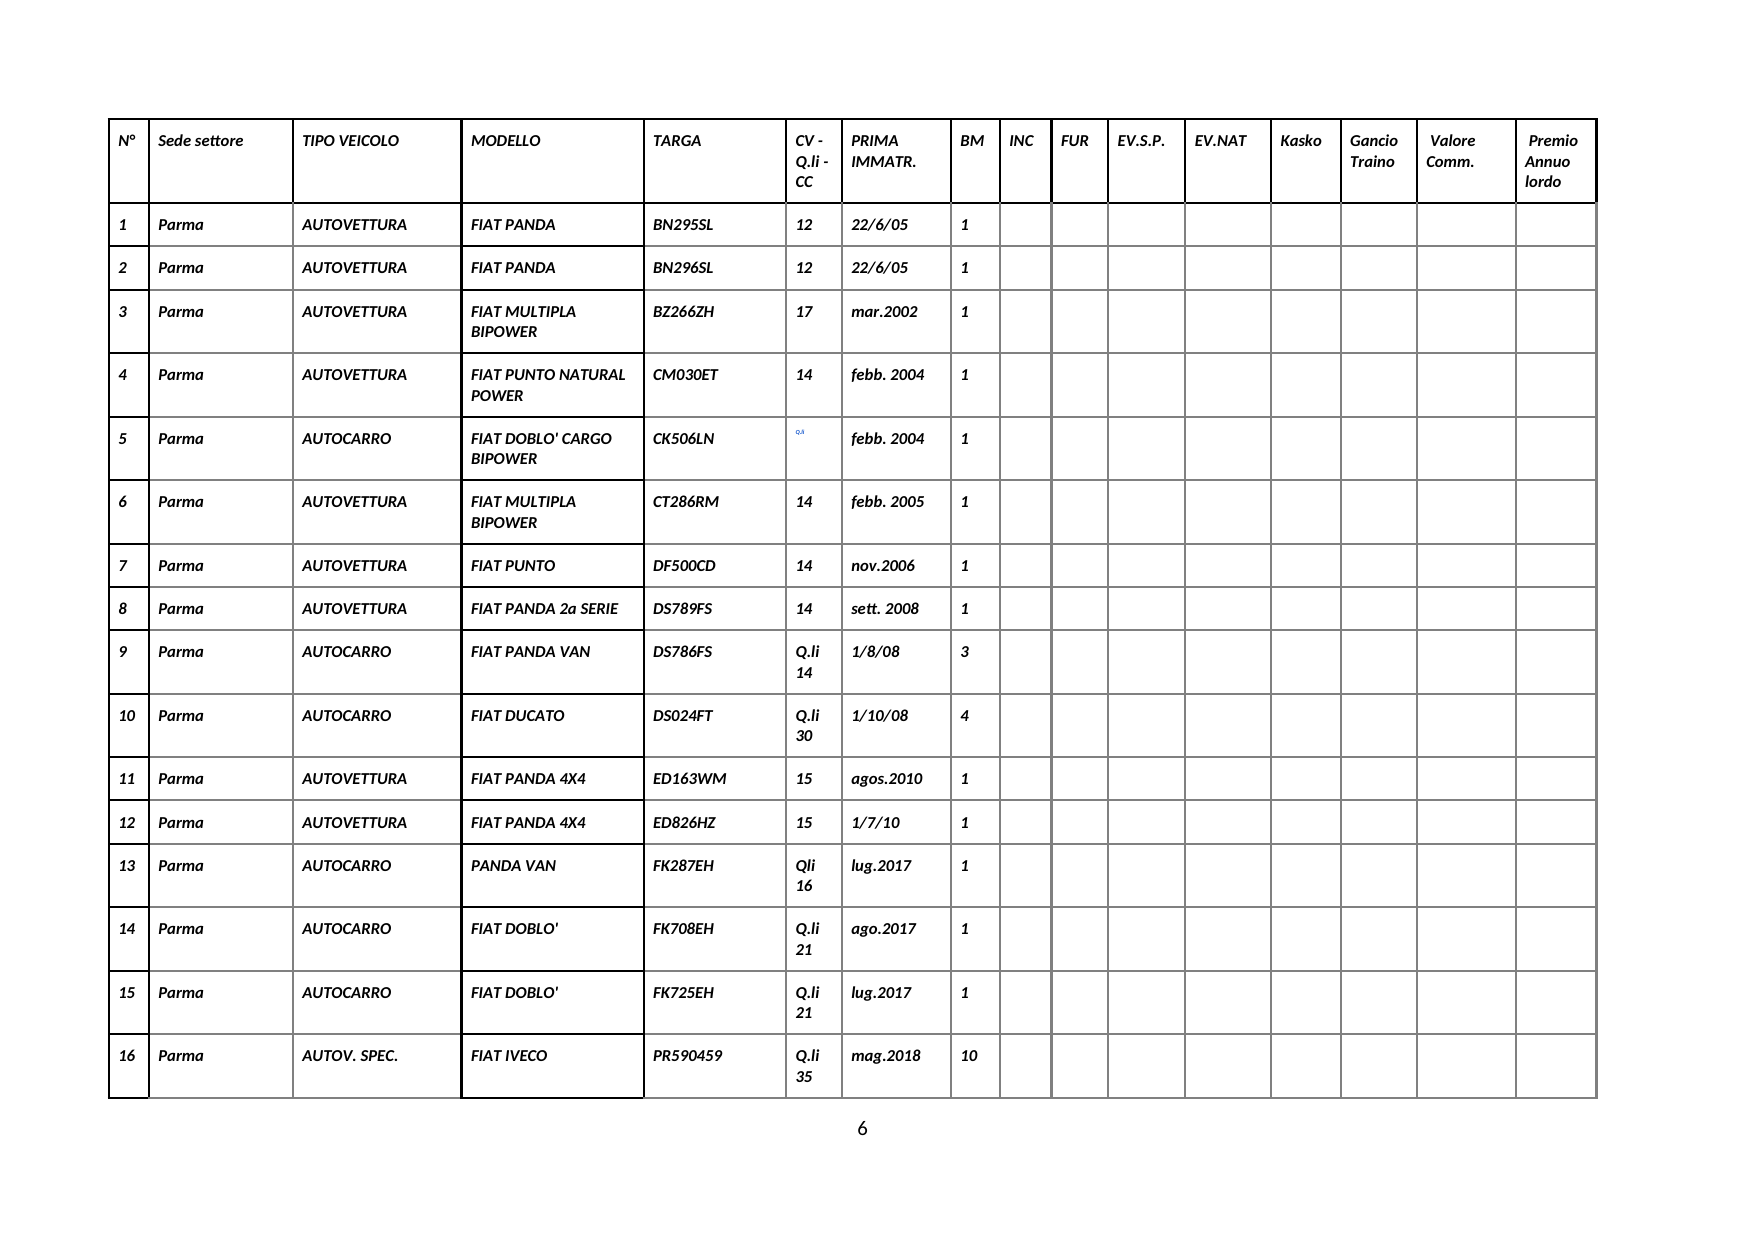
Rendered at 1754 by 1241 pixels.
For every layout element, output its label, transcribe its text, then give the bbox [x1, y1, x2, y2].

table_cell 1 [110, 204, 148, 245]
table_cell [1272, 291, 1340, 352]
table_cell [1001, 481, 1050, 543]
table_cell 4 [110, 354, 148, 416]
table_cell AUTOV. SPEC. [294, 1035, 460, 1097]
table_cell Parma [150, 418, 292, 479]
table_header MODELLO [463, 120, 643, 202]
table_cell AUTOVETTURA [294, 758, 460, 799]
table_cell AUTOVETTURA [294, 481, 460, 543]
table_cell [1186, 845, 1270, 906]
table_cell 13 [110, 845, 148, 906]
table_cell Parma [150, 908, 292, 970]
table_cell [1109, 1035, 1184, 1097]
table_cell [1109, 291, 1184, 352]
table_cell Parma [150, 481, 292, 543]
table_cell FIAT MULTIPLA BIPOWER [463, 291, 643, 352]
table_header FUR [1053, 120, 1107, 202]
table_cell [1517, 972, 1595, 1033]
table_cell [1186, 908, 1270, 970]
table_cell [1517, 631, 1595, 693]
table_cell [1418, 291, 1515, 352]
table_cell [1272, 418, 1340, 479]
table_cell [1186, 631, 1270, 693]
table_cell Parma [150, 545, 292, 586]
table_cell 22/6/05 [843, 247, 950, 288]
table_cell nov.2006 [843, 545, 950, 586]
table_cell [1272, 845, 1340, 906]
table_cell [1342, 972, 1416, 1033]
table_cell [1186, 247, 1270, 288]
table_cell [1001, 1035, 1050, 1097]
table_cell [1517, 545, 1595, 586]
table_cell AUTOVETTURA [294, 588, 460, 629]
table_cell [1001, 247, 1050, 288]
table_cell 1 [952, 908, 999, 970]
table_cell [1272, 801, 1340, 843]
table_cell [1418, 418, 1515, 479]
table_cell Parma [150, 758, 292, 799]
table_cell [1418, 695, 1515, 756]
table_header PRIMA IMMATR. [843, 120, 950, 202]
table_cell [1186, 1035, 1270, 1097]
table_header INC [1001, 120, 1050, 202]
table_cell AUTOVETTURA [294, 545, 460, 586]
table_cell [1272, 481, 1340, 543]
table_cell ED163WM [645, 758, 785, 799]
table_cell [1342, 204, 1416, 245]
table_cell 7 [110, 545, 148, 586]
table_cell Q.li 21 [787, 908, 841, 970]
table_cell Parma [150, 631, 292, 693]
table_cell FK725EH [645, 972, 785, 1033]
table_cell [1272, 695, 1340, 756]
table_header N° [110, 120, 148, 202]
table_cell [1418, 972, 1515, 1033]
table_header EV.S.P. [1109, 120, 1184, 202]
table_cell [1517, 481, 1595, 543]
table_cell AUTOVETTURA [294, 291, 460, 352]
table_cell [1418, 545, 1515, 586]
table_cell [1272, 247, 1340, 288]
table_cell FIAT PANDA 4X4 [463, 758, 643, 799]
table_cell AUTOCARRO [294, 631, 460, 693]
table_cell AUTOCARRO [294, 972, 460, 1033]
table_cell FIAT PANDA VAN [463, 631, 643, 693]
table_cell agos.2010 [843, 758, 950, 799]
table_cell 1 [952, 418, 999, 479]
table_cell [1109, 631, 1184, 693]
table_cell 10 [952, 1035, 999, 1097]
table_cell PANDA VAN [463, 845, 643, 906]
table_cell [1342, 291, 1416, 352]
table_cell 14 [787, 588, 841, 629]
table_cell [1342, 354, 1416, 416]
table_cell [1342, 588, 1416, 629]
table_cell [1517, 758, 1595, 799]
table_cell FK287EH [645, 845, 785, 906]
table_cell febb. 2004 [843, 354, 950, 416]
table_cell 16 [110, 1035, 148, 1097]
table_cell [1186, 204, 1270, 245]
table_cell [1109, 354, 1184, 416]
table_cell 14 [787, 545, 841, 586]
table_cell [1186, 972, 1270, 1033]
table_header Premio Annuo lordo [1517, 120, 1595, 202]
table_cell DF500CD [645, 545, 785, 586]
table_cell [1186, 588, 1270, 629]
table_cell Parma [150, 972, 292, 1033]
table_cell DS024FT [645, 695, 785, 756]
table_cell [1053, 481, 1107, 543]
table_cell [1186, 545, 1270, 586]
table_cell [1109, 481, 1184, 543]
table_cell [1053, 588, 1107, 629]
table_cell [1053, 972, 1107, 1033]
table_cell [1342, 481, 1416, 543]
table_cell 17 [787, 291, 841, 352]
table_cell 10 [110, 695, 148, 756]
table_cell 1 [952, 801, 999, 843]
table_cell Q.li 14 [787, 631, 841, 693]
table_cell [1001, 972, 1050, 1033]
table_cell FIAT DOBLO' [463, 908, 643, 970]
table_cell 1/8/08 [843, 631, 950, 693]
table_cell 12 [787, 204, 841, 245]
table_cell 1/7/10 [843, 801, 950, 843]
table_cell [1418, 801, 1515, 843]
table_cell 1 [952, 588, 999, 629]
table_cell AUTOVETTURA [294, 204, 460, 245]
table_cell [1418, 631, 1515, 693]
table_cell [1053, 291, 1107, 352]
table_cell Q.li 35 [787, 1035, 841, 1097]
table_cell [1186, 354, 1270, 416]
table_cell Q.li [787, 418, 841, 479]
table_cell febb. 2005 [843, 481, 950, 543]
table_cell [1418, 481, 1515, 543]
table_cell [1342, 801, 1416, 843]
table_cell [1418, 908, 1515, 970]
table_cell 1 [952, 845, 999, 906]
table_cell FIAT PANDA [463, 247, 643, 288]
table_cell [1001, 908, 1050, 970]
table_cell 1 [952, 204, 999, 245]
table_cell 1 [952, 972, 999, 1033]
table_cell [1272, 588, 1340, 629]
table_cell [1109, 801, 1184, 843]
table_cell [1109, 695, 1184, 756]
table_cell BN295SL [645, 204, 785, 245]
table_cell PR590459 [645, 1035, 785, 1097]
table_cell [1109, 972, 1184, 1033]
table_cell FIAT DOBLO' [463, 972, 643, 1033]
table_cell [1272, 758, 1340, 799]
table_cell FIAT PANDA 4X4 [463, 801, 643, 843]
table_cell [1001, 204, 1050, 245]
table_cell ED826HZ [645, 801, 785, 843]
table_cell [1053, 758, 1107, 799]
table_cell [1001, 695, 1050, 756]
table_cell [1272, 908, 1340, 970]
table_cell 6 [110, 481, 148, 543]
table_cell 14 [787, 481, 841, 543]
table_cell FK708EH [645, 908, 785, 970]
table_cell [1001, 418, 1050, 479]
table_cell 22/6/05 [843, 204, 950, 245]
table_cell [1272, 354, 1340, 416]
table_cell [1272, 631, 1340, 693]
table_cell 1 [952, 291, 999, 352]
table_cell AUTOCARRO [294, 418, 460, 479]
table_cell [1001, 545, 1050, 586]
table_cell [1053, 418, 1107, 479]
table_cell [1342, 908, 1416, 970]
table_cell Parma [150, 354, 292, 416]
table_cell [1001, 588, 1050, 629]
table_cell Parma [150, 204, 292, 245]
table_cell lug.2017 [843, 845, 950, 906]
table_cell Q.li 21 [787, 972, 841, 1033]
table_cell [1109, 204, 1184, 245]
table_cell [1053, 845, 1107, 906]
table_cell FIAT PANDA [463, 204, 643, 245]
table_cell [1342, 758, 1416, 799]
table_cell 12 [110, 801, 148, 843]
table_cell BN296SL [645, 247, 785, 288]
table_cell [1186, 801, 1270, 843]
table_cell AUTOVETTURA [294, 247, 460, 288]
table_cell febb. 2004 [843, 418, 950, 479]
table_cell [1053, 1035, 1107, 1097]
table_cell [1517, 204, 1595, 245]
table_cell [1517, 354, 1595, 416]
table_cell [1186, 481, 1270, 543]
table_cell [1342, 247, 1416, 288]
table_cell FIAT MULTIPLA BIPOWER [463, 481, 643, 543]
table_cell Parma [150, 695, 292, 756]
table_cell FIAT DOBLO' CARGO BIPOWER [463, 418, 643, 479]
table_cell [1517, 247, 1595, 288]
table_cell 15 [787, 801, 841, 843]
table_cell Q.li 30 [787, 695, 841, 756]
table_cell [1001, 291, 1050, 352]
table_cell [1272, 972, 1340, 1033]
table_cell CK506LN [645, 418, 785, 479]
table_cell [1517, 695, 1595, 756]
table_cell [1109, 418, 1184, 479]
table_header TIPO VEICOLO [294, 120, 460, 202]
table_cell [1272, 204, 1340, 245]
table_cell [1001, 631, 1050, 693]
table_cell 2 [110, 247, 148, 288]
table_cell CT286RM [645, 481, 785, 543]
table_cell [1186, 695, 1270, 756]
table_cell [1109, 545, 1184, 586]
table_header Sede settore [150, 120, 292, 202]
table_cell [1272, 1035, 1340, 1097]
table_cell Parma [150, 801, 292, 843]
table_cell 14 [110, 908, 148, 970]
table_cell [1053, 695, 1107, 756]
table_cell [1342, 695, 1416, 756]
table_cell 1/10/08 [843, 695, 950, 756]
table_cell [1053, 908, 1107, 970]
table_cell AUTOCARRO [294, 845, 460, 906]
table_cell Parma [150, 588, 292, 629]
table_cell 9 [110, 631, 148, 693]
table_cell FIAT PUNTO [463, 545, 643, 586]
table_cell 1 [952, 354, 999, 416]
table_cell mar.2002 [843, 291, 950, 352]
table_header TARGA [645, 120, 785, 202]
table_cell 1 [952, 481, 999, 543]
table_cell 4 [952, 695, 999, 756]
table_cell FIAT IVECO [463, 1035, 643, 1097]
table_cell AUTOVETTURA [294, 801, 460, 843]
table_cell [1186, 291, 1270, 352]
table_cell 3 [952, 631, 999, 693]
table_cell Parma [150, 247, 292, 288]
table_cell [1053, 247, 1107, 288]
table_cell lug.2017 [843, 972, 950, 1033]
table_cell Qli 16 [787, 845, 841, 906]
table_header Valore Comm. [1418, 120, 1515, 202]
table_cell CM030ET [645, 354, 785, 416]
table_cell [1517, 845, 1595, 906]
table_cell [1001, 354, 1050, 416]
table_cell BZ266ZH [645, 291, 785, 352]
table_cell [1418, 1035, 1515, 1097]
table_cell Parma [150, 1035, 292, 1097]
table_cell FIAT PUNTO NATURAL POWER [463, 354, 643, 416]
table_cell [1418, 354, 1515, 416]
table_cell AUTOCARRO [294, 908, 460, 970]
table_cell sett. 2008 [843, 588, 950, 629]
table_cell FIAT PANDA 2a SERIE [463, 588, 643, 629]
table_cell [1186, 758, 1270, 799]
table_cell [1053, 354, 1107, 416]
table_cell [1001, 801, 1050, 843]
table_cell [1001, 845, 1050, 906]
table_cell DS789FS [645, 588, 785, 629]
table_cell [1517, 801, 1595, 843]
table_cell 3 [110, 291, 148, 352]
table_cell [1053, 204, 1107, 245]
table_cell [1053, 631, 1107, 693]
table_cell [1517, 418, 1595, 479]
table_cell 1 [952, 545, 999, 586]
table_cell [1517, 291, 1595, 352]
table_header EV.NAT [1186, 120, 1270, 202]
table_cell [1342, 418, 1416, 479]
table_cell AUTOVETTURA [294, 354, 460, 416]
table_cell [1109, 908, 1184, 970]
table_cell [1342, 845, 1416, 906]
table_header Gancio Traino [1342, 120, 1416, 202]
table_cell [1109, 758, 1184, 799]
table_cell [1109, 845, 1184, 906]
table_cell [1001, 758, 1050, 799]
table_cell 15 [110, 972, 148, 1033]
table_cell [1517, 588, 1595, 629]
table_cell AUTOCARRO [294, 695, 460, 756]
table_header Kasko [1272, 120, 1340, 202]
table_cell 1 [952, 758, 999, 799]
table_cell [1418, 588, 1515, 629]
table_cell 12 [787, 247, 841, 288]
table_cell [1186, 418, 1270, 479]
table_cell Parma [150, 291, 292, 352]
table_cell [1517, 908, 1595, 970]
table_cell [1517, 1035, 1595, 1097]
table_cell [1418, 204, 1515, 245]
table_cell Parma [150, 845, 292, 906]
table_cell 1 [952, 247, 999, 288]
table_cell [1053, 801, 1107, 843]
table_cell FIAT DUCATO [463, 695, 643, 756]
table_cell [1418, 247, 1515, 288]
table_cell [1342, 631, 1416, 693]
table_cell [1272, 545, 1340, 586]
table_cell [1342, 1035, 1416, 1097]
table_cell DS786FS [645, 631, 785, 693]
table_cell [1109, 588, 1184, 629]
table_header CV - Q.li - CC [787, 120, 841, 202]
table_cell 8 [110, 588, 148, 629]
table_cell [1418, 845, 1515, 906]
table_cell [1342, 545, 1416, 586]
table_cell mag.2018 [843, 1035, 950, 1097]
table_cell 15 [787, 758, 841, 799]
table_cell [1053, 545, 1107, 586]
table_cell 5 [110, 418, 148, 479]
table_cell 14 [787, 354, 841, 416]
table_header BM [952, 120, 999, 202]
table_cell [1109, 247, 1184, 288]
table_cell [1418, 758, 1515, 799]
table_cell 11 [110, 758, 148, 799]
table_cell ago.2017 [843, 908, 950, 970]
